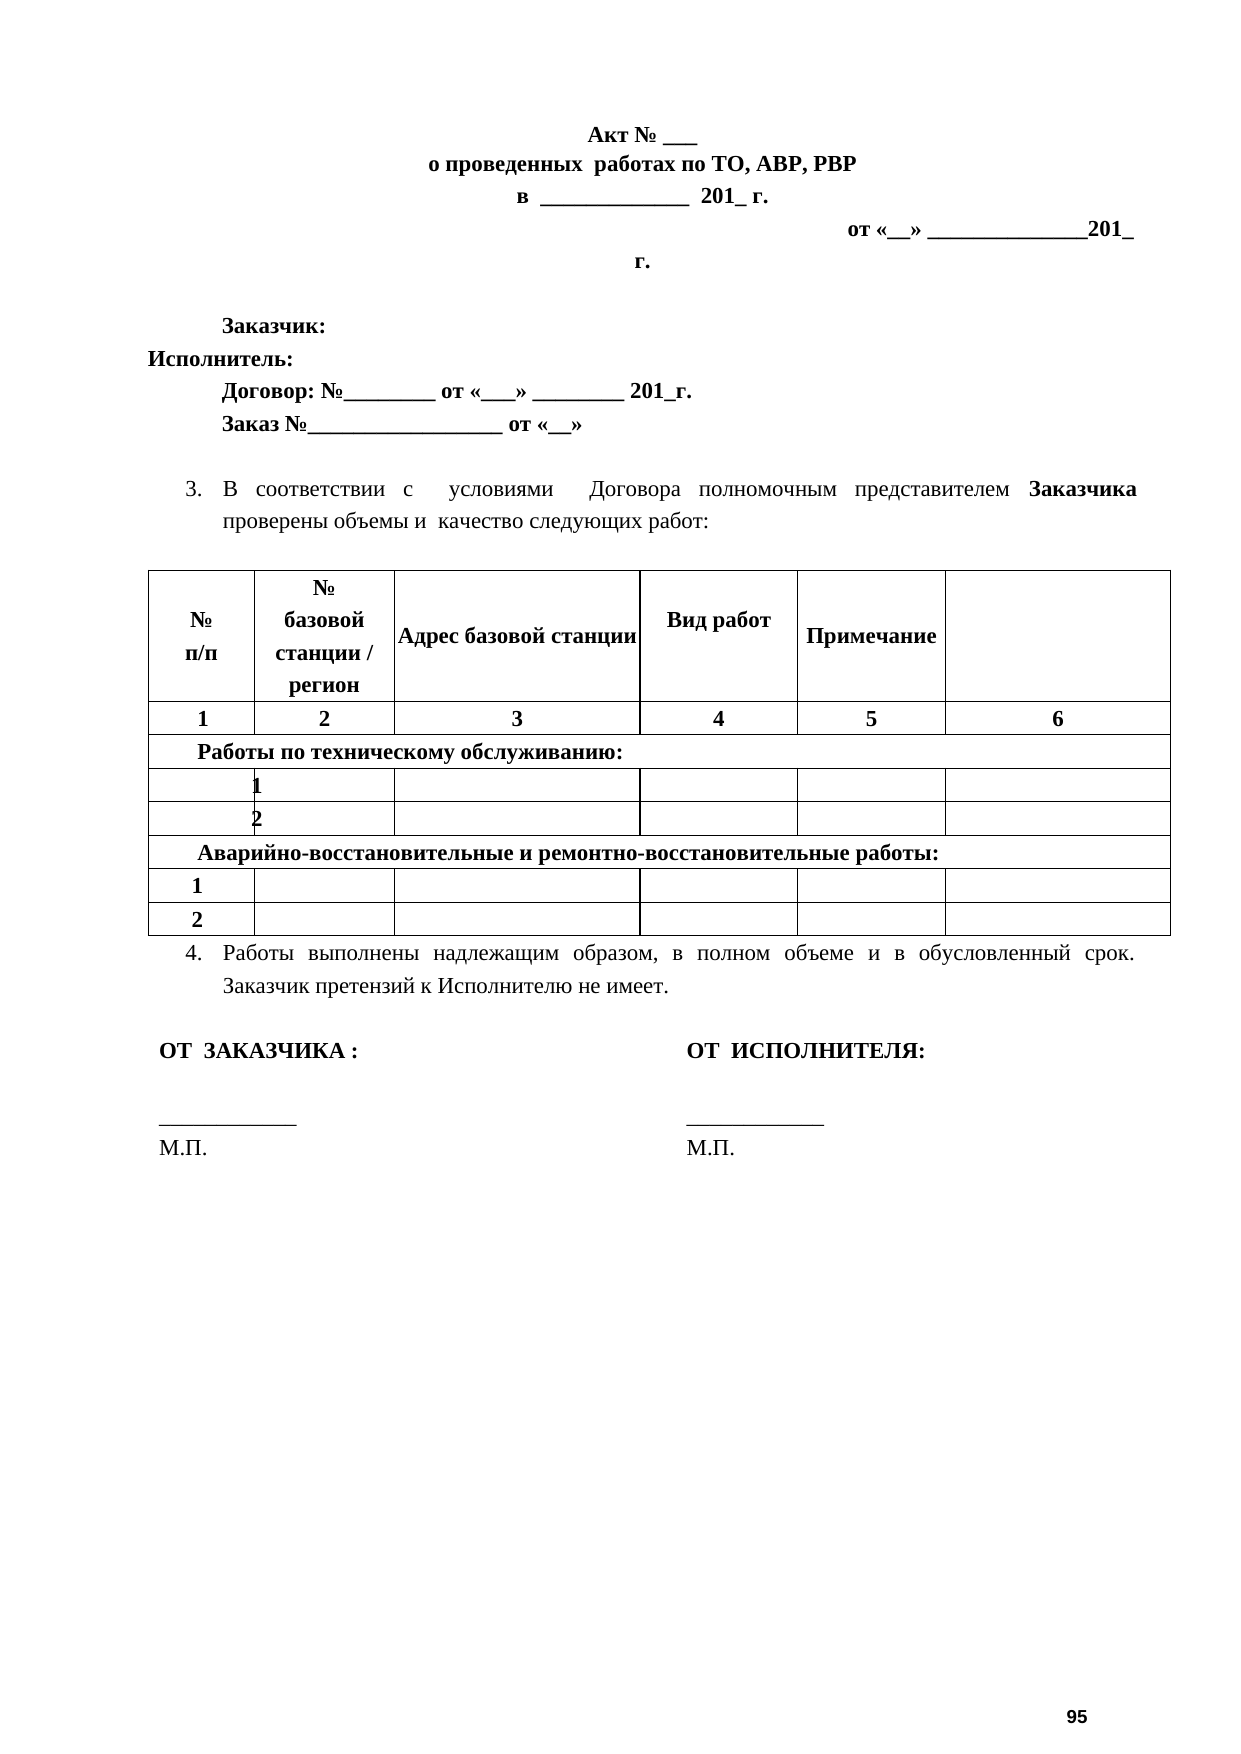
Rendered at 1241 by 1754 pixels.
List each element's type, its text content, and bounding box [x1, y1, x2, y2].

list Работы выполнены надлежащим образом, в полном объеме и в обусловленный срок. Заказчик претензий к Исполнителю не имеет. [185, 936, 1137, 1001]
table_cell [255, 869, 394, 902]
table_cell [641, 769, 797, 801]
text в _____________ 201_ г. [148, 179, 1137, 212]
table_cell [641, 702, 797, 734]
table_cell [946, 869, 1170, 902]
text Заказ №_________________ от «__» [148, 407, 1137, 439]
text от «__» ______________201_ г. [148, 212, 1137, 277]
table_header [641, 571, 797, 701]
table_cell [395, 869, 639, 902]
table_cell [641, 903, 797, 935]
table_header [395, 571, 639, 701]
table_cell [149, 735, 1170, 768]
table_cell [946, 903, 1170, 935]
text Акт № ___ [148, 121, 1137, 147]
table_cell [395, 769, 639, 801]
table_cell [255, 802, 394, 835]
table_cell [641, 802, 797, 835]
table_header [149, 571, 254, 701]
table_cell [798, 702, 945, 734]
text Договор: №________ от «___» ________ 201_г. [148, 374, 1137, 407]
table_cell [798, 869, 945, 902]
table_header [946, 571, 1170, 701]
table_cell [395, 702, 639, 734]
list В соответствии с условиями Договора полномочным представителем Заказчика проверены объемы и качество следующих работ: [185, 472, 1137, 537]
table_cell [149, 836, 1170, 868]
text Заказчик: Исполнитель: [148, 309, 1137, 374]
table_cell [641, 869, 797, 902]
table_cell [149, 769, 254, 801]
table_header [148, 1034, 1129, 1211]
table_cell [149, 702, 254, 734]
text о проведенных работах по ТО, АВР, РВР [148, 147, 1137, 179]
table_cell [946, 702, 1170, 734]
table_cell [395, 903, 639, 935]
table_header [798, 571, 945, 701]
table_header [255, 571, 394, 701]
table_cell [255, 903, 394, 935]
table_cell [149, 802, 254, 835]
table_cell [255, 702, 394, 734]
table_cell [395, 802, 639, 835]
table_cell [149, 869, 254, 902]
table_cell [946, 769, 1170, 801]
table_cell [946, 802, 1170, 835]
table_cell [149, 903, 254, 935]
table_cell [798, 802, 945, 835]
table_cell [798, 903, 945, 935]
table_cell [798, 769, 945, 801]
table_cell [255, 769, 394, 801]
